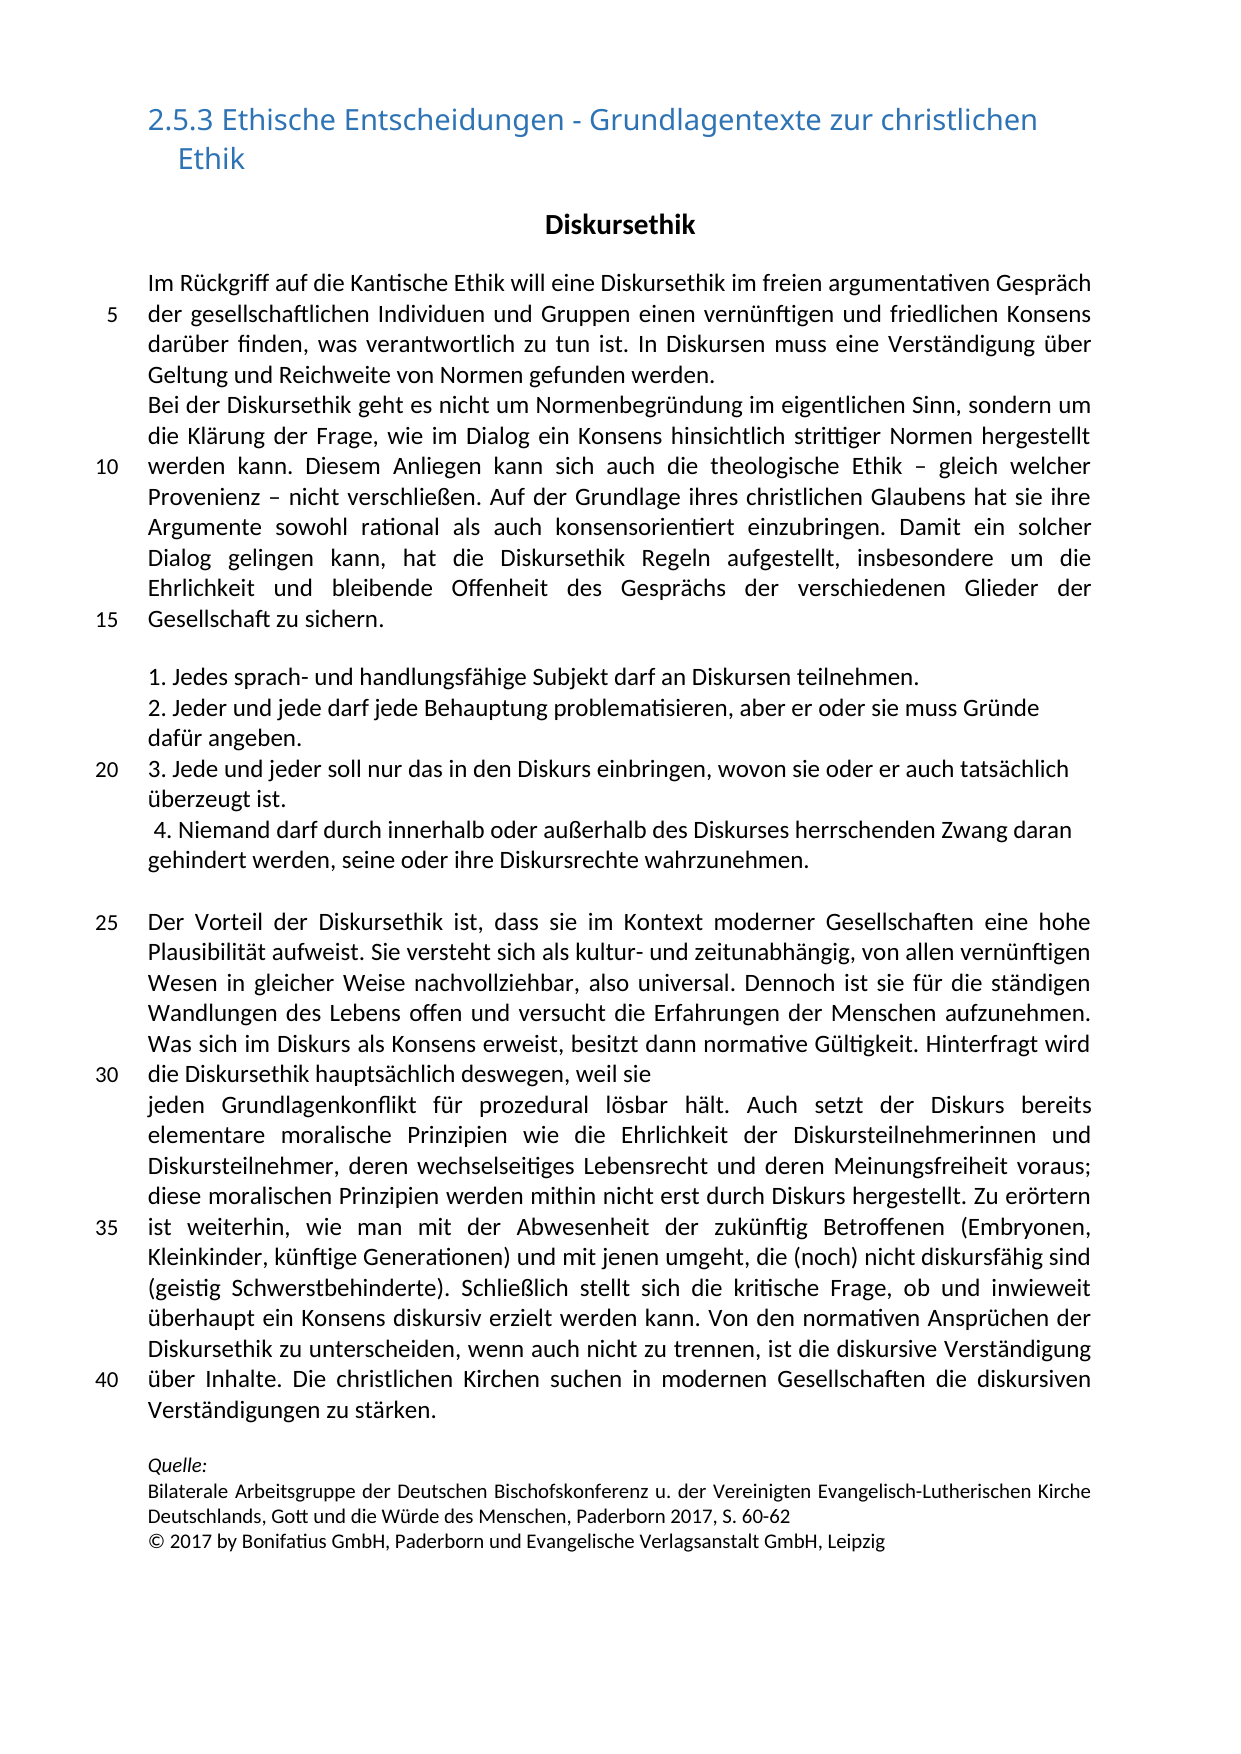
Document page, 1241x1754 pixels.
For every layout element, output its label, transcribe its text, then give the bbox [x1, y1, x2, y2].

text 4. Niemand darf durch innerhalb oder außerhalb des Diskurses herrschenden Zwang daran gehindert werden, seine oder ihre Diskursrechte wahrzunehmen. [148, 814, 1093, 875]
text 2. Jeder und jede darf jede Behauptung problematisieren, aber er oder sie muss Gründe dafür angeben. [148, 692, 1093, 753]
text 3. Jede und jeder soll nur das in den Diskurs einbringen, wovon sie oder er auch tatsächlich überzeugt ist. [148, 753, 1093, 814]
text jeden Grundlagenkonflikt für prozedural lösbar hält. Auch setzt der Diskurs bereits elementare moralische Prinzipien wie die Ehrlichkeit der Diskursteilnehmerinnen und Diskursteilnehmer, deren wechselseitiges Lebensrecht und deren Meinungsfreiheit voraus; diese moralischen Prinzipien werden mithin nicht erst durch Diskurs hergestellt. Zu erörtern ist weiterhin, wie man mit der Abwesenheit der zukünftig Betroffenen (Embryonen, Kleinkinder, künftige Generationen) und mit jenen umgeht, die (noch) nicht diskursfähig sind (geistig Schwerstbehinderte). Schließlich stellt sich die kritische Frage, ob und inwieweit überhaupt ein Konsens diskursiv erzielt werden kann. Von den normativen Ansprüchen der Diskursethik zu unterscheiden, wenn auch nicht zu trennen, ist die diskursive Verständigung über Inhalte. Die christlichen Kirchen suchen in modernen Gesellschaften die diskursiven Verständigungen zu stärken. [148, 1089, 1093, 1424]
text Im Rückgriff auf die Kantische Ethik will eine Diskursethik im freien argumentativen Gespräch der gesellschaftlichen Individuen und Gruppen einen vernünftigen und friedlichen Konsens darüber finden, was verantwortlich zu tun ist. In Diskursen muss eine Verständigung über Geltung und Reichweite von Normen gefunden werden. [148, 267, 1093, 389]
text Quelle: [148, 1452, 1093, 1478]
text © 2017 by Bonifatius GmbH, Paderborn und Evangelische Verlagsanstalt GmbH, Leipzig [148, 1529, 1093, 1554]
text 1. Jedes sprach- und handlungsfähige Subjekt darf an Diskursen teilnehmen. [148, 661, 1093, 692]
text Bilaterale Arbeitsgruppe der Deutschen Bischofskonferenz u. der Vereinigten Evangelisch-Lutherischen Kirche Deutschlands, Gott und die Würde des Menschen, Paderborn 2017, S. 60-62 [148, 1478, 1093, 1529]
text Der Vorteil der Diskursethik ist, dass sie im Kontext moderner Gesellschaften eine hohe Plausibilität aufweist. Sie versteht sich als kultur- und zeitunabhängig, von allen vernünftigen Wesen in gleicher Weise nachvollziehbar, also universal. Dennoch ist sie für die ständigen Wandlungen des Lebens offen und versucht die Erfahrungen der Menschen aufzunehmen. Was sich im Diskurs als Konsens erweist, besitzt dann normative Gültigkeit. Hinterfragt wird die Diskursethik hauptsächlich deswegen, weil sie [148, 906, 1093, 1089]
text Diskursethik [148, 206, 1093, 242]
text Bei der Diskursethik geht es nicht um Normenbegründung im eigentlichen Sinn, sondern um die Klärung der Frage, wie im Dialog ein Konsens hinsichtlich strittiger Normen hergestellt werden kann. Diesem Anliegen kann sich auch die theologische Ethik – gleich welcher Provenienz – nicht verschließen. Auf der Grundlage ihres christlichen Glaubens hat sie ihre Argumente sowohl rational als auch konsensorientiert einzubringen. Damit ein solcher Dialog gelingen kann, hat die Diskursethik Regeln aufgestellt, insbesondere um die Ehrlichkeit und bleibende Offenheit des Gesprächs der verschiedenen Glieder der Gesellschaft zu sichern. [148, 389, 1093, 633]
